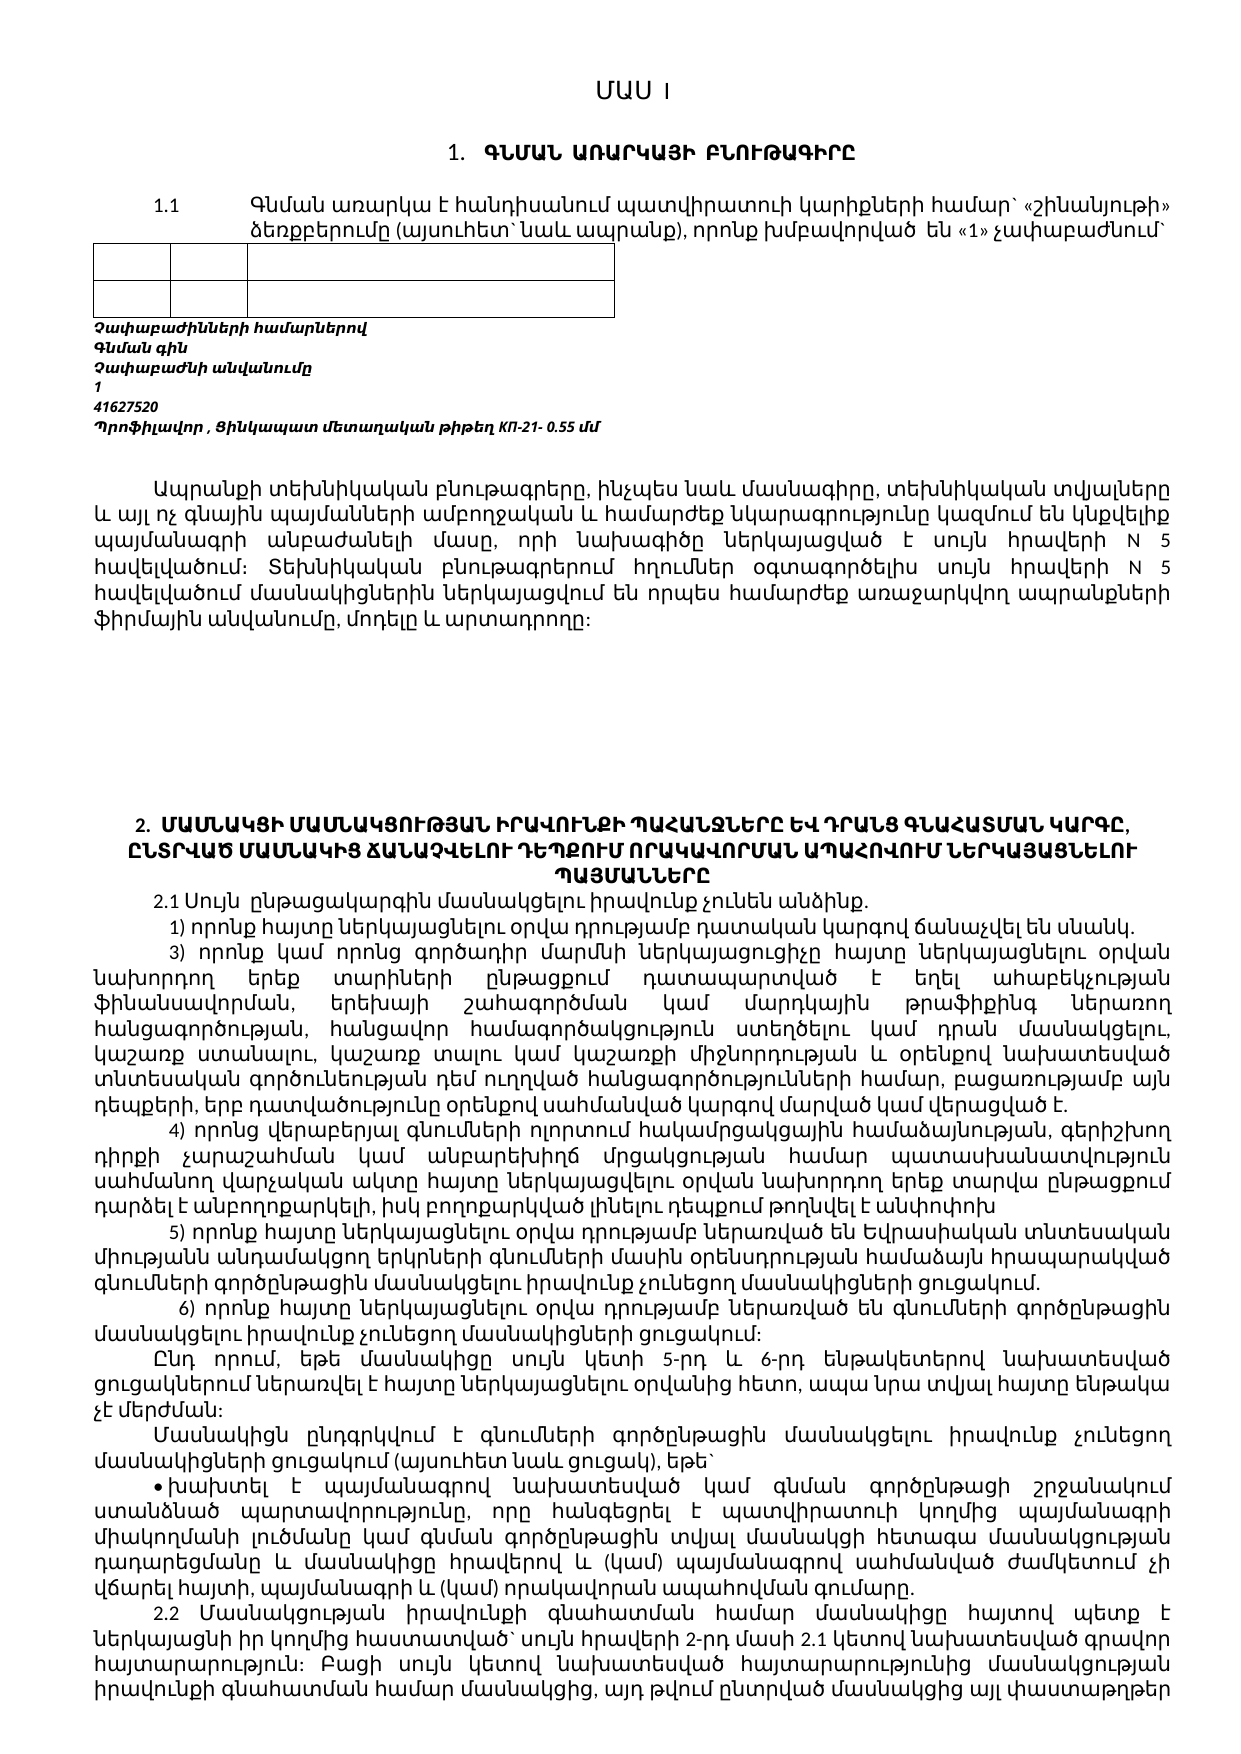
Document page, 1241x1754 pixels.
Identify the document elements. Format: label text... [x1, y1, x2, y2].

text 5) որոնք հայտը ներկայացնելու օրվա դրությամբ ներառված են Եվրասիական տնտեսական միությանն անդամակցող երկրների գնումների մասին օրենսդրության համաձայն հրապարակված գնումների գործընթացին մասնակցելու իրավունք չունեցող մասնակիցների ցուցակում. [94, 1219, 1171, 1295]
text 3) որոնք կամ որոնց գործադիր մարմնի ներկայացուցիչը հայտը ներկայացնելու օրվան նախորդող երեք տարիների ընթացքում դատապարտված է եղել ահաբեկչության ֆինանսավորման, երեխայի շահագործման կամ մարդկային թրաֆիքինգ ներառող հանցագործության, հանցավոր համագործակցություն ստեղծելու կամ դրան մասնակցելու, կաշառք ստանալու, կաշառք տալու կամ կաշառքի միջնորդության և օրենքով նախատեսված տնտեսական գործունեության դեմ ուղղված հանցագործությունների համար, բացառությամբ այն դեպքերի, երբ դատվածությունը օրենքով սահմանված կարգով մարված կամ վերացված է. [94, 939, 1171, 1117]
text 2. ՄԱՍՆԱԿՑԻ ՄԱՍՆԱԿՑՈՒԹՅԱՆ ԻՐԱՎՈՒՆՔԻ ՊԱՀԱՆՋՆԵՐԸ ԵՎ ԴՐԱՆՑ ԳՆԱՀԱՏՄԱՆ ԿԱՐԳԸ, ԸՆՏՐՎԱԾ ՄԱՍՆԱԿԻՑ ՃԱՆԱՉՎԵԼՈՒ ԴԵՊՔՈՒՄ ՈՐԱԿԱՎՈՐՄԱՆ ԱՊԱՀՈՎՈՒՄ ՆԵՐԿԱՅԱՑՆԵԼՈՒ ՊԱՅՄԱՆՆԵՐԸ [94, 812, 1171, 889]
text 1) որոնք հայտը ներկայացնելու օրվա դրությամբ դատական կարգով ճանաչվել են սնանկ. [94, 914, 1171, 939]
text 4) որոնց վերաբերյալ գնումների ոլորտում հակամրցակցային համաձայնության, գերիշխող դիրքի չարաշահման կամ անբարեխիղճ մրցակցության համար պատասխանատվություն սահմանող վարչական ակտը հայտը ներկայացվելու օրվան նախորդող երեք տարվա ընթացքում դարձել է անբողոքարկելի, իսկ բողոքարկված լինելու դեպքում թողնվել է անփոփոխ [94, 1117, 1171, 1219]
text • խախտել է պայմանագրով նախատեսված կամ գնման գործընթացի շրջանակում ստանձնած պարտավորությունը, որը հանգեցրել է պատվիրատուի կողմից պայմանագրի միակողմանի լուծմանը կամ գնման գործընթացին տվյալ մասնակցի հետագա մասնակցության դադարեցմանը և մասնակիցը հրավերով և (կամ) պայմանագրով սահմանված ժամկետում չի վճարել հայտի, պայմանագրի և (կամ) որակավորան ապահովման գումարը. [94, 1473, 1171, 1600]
list ԳՆՄԱՆ ԱՌԱՐԿԱՅԻ ԲՆՈՒԹԱԳԻՐԸ [131, 136, 1171, 167]
text 6) որոնք հայտը ներկայացնելու օրվա դրությամբ ներառված են գնումների գործընթացին մասնակցելու իրավունք չունեցող մասնակիցների ցուցակում: [94, 1295, 1171, 1346]
text Ապրանքի տեխնիկական բնութագրերը, ինչպես նաև մասնագիրը, տեխնիկական տվյալները և այլ ոչ գնային պայմանների ամբողջական և համարժեք նկարագրությունը կազմում են կնքվելիք պայմանագրի անբաժանելի մասը, որի նախագիծը ներկայացված է սույն հրավերի N 5 հավելվածում։ Տեխնիկական բնութագրերում հղումներ օգտագործելիս սույն հրավերի N 5 հավելվածում մասնակիցներին ներկայացվում են որպես համարժեք առաջարկվող ապրանքների ֆիրմային անվանումը, մոդելը և արտադրողը: [94, 476, 1171, 631]
text ՄԱՍ I [94, 75, 1171, 106]
text Ընդ որում, եթե մասնակիցը սույն կետի 5-րդ և 6-րդ ենթակետերով նախատեսված ցուցակներում ներառվել է հայտը ներկայացնելու օրվանից հետո, ապա նրա տվյալ հայտը ենթակա չէ մերժման: [94, 1346, 1171, 1422]
subtitle Գնման առարկա է հանդիսանում պատվիրատուի կարիքների համար` «շինանյութի» ձեռքբերումը (այսուհետ` նաև ապրանք), որոնք խմբավորված են «1» չափաբաժնում` [153, 192, 1171, 243]
text 2.1 Սույն ընթացակարգին մասնակցելու իրավունք չունեն անձինք. [94, 889, 1171, 914]
text Մասնակիցն ընդգրկվում է գնումների գործընթացին մասնակցելու իրավունք չունեցող մասնակիցների ցուցակում (այսուհետ նաև ցուցակ), եթե` [94, 1422, 1171, 1473]
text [94, 1600, 1171, 1702]
